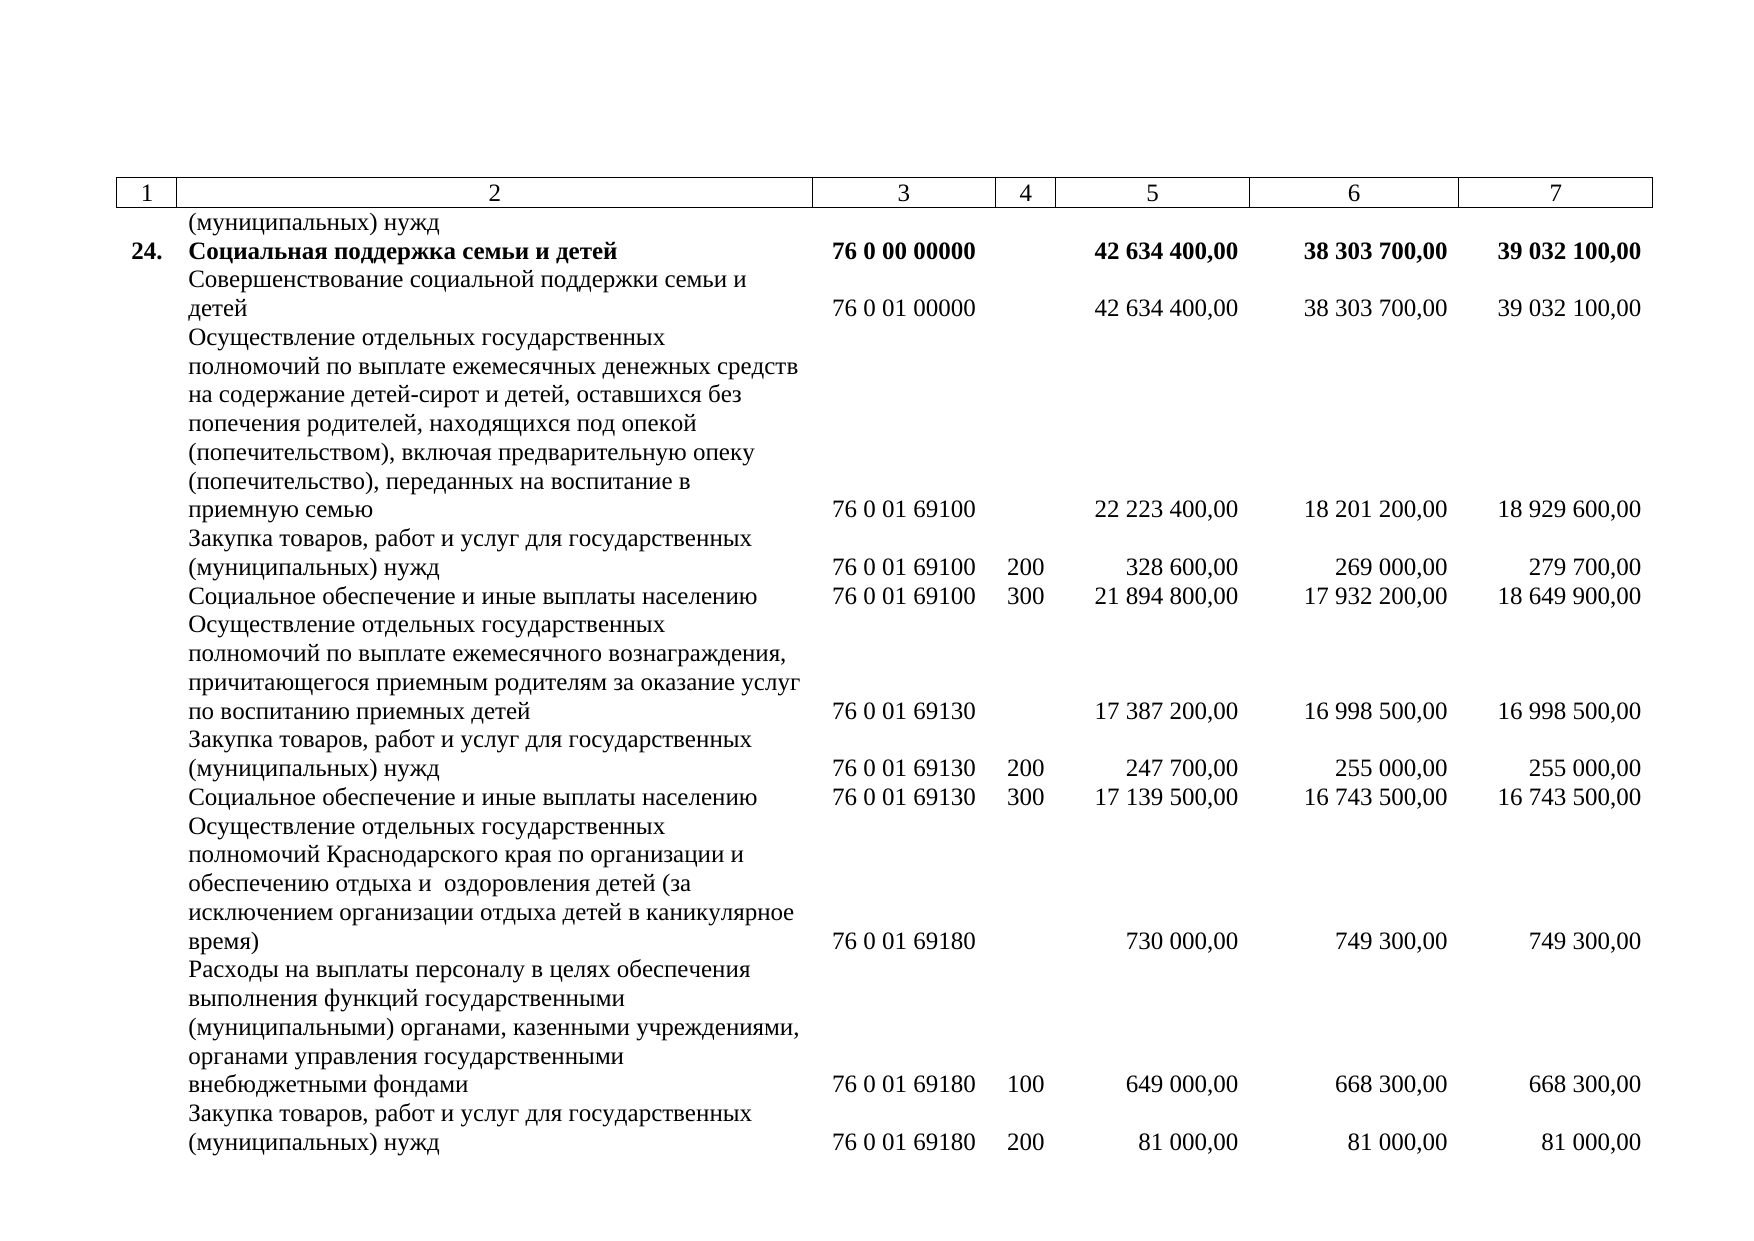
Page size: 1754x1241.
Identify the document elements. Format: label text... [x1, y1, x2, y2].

table_header 2 [177, 178, 812, 207]
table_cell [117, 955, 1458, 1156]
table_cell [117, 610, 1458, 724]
table_header 5 [1056, 178, 1249, 207]
table_header 6 [1250, 178, 1458, 207]
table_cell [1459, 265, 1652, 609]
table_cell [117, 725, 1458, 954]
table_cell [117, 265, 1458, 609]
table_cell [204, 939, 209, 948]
table_header 1 [117, 178, 176, 207]
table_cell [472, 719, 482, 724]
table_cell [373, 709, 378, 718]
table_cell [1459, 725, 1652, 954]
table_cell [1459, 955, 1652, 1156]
table_header 7 [1459, 178, 1652, 207]
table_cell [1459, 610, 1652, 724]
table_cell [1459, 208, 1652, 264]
table_header 3 [813, 178, 995, 207]
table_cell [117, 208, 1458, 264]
table_header 4 [996, 178, 1055, 207]
